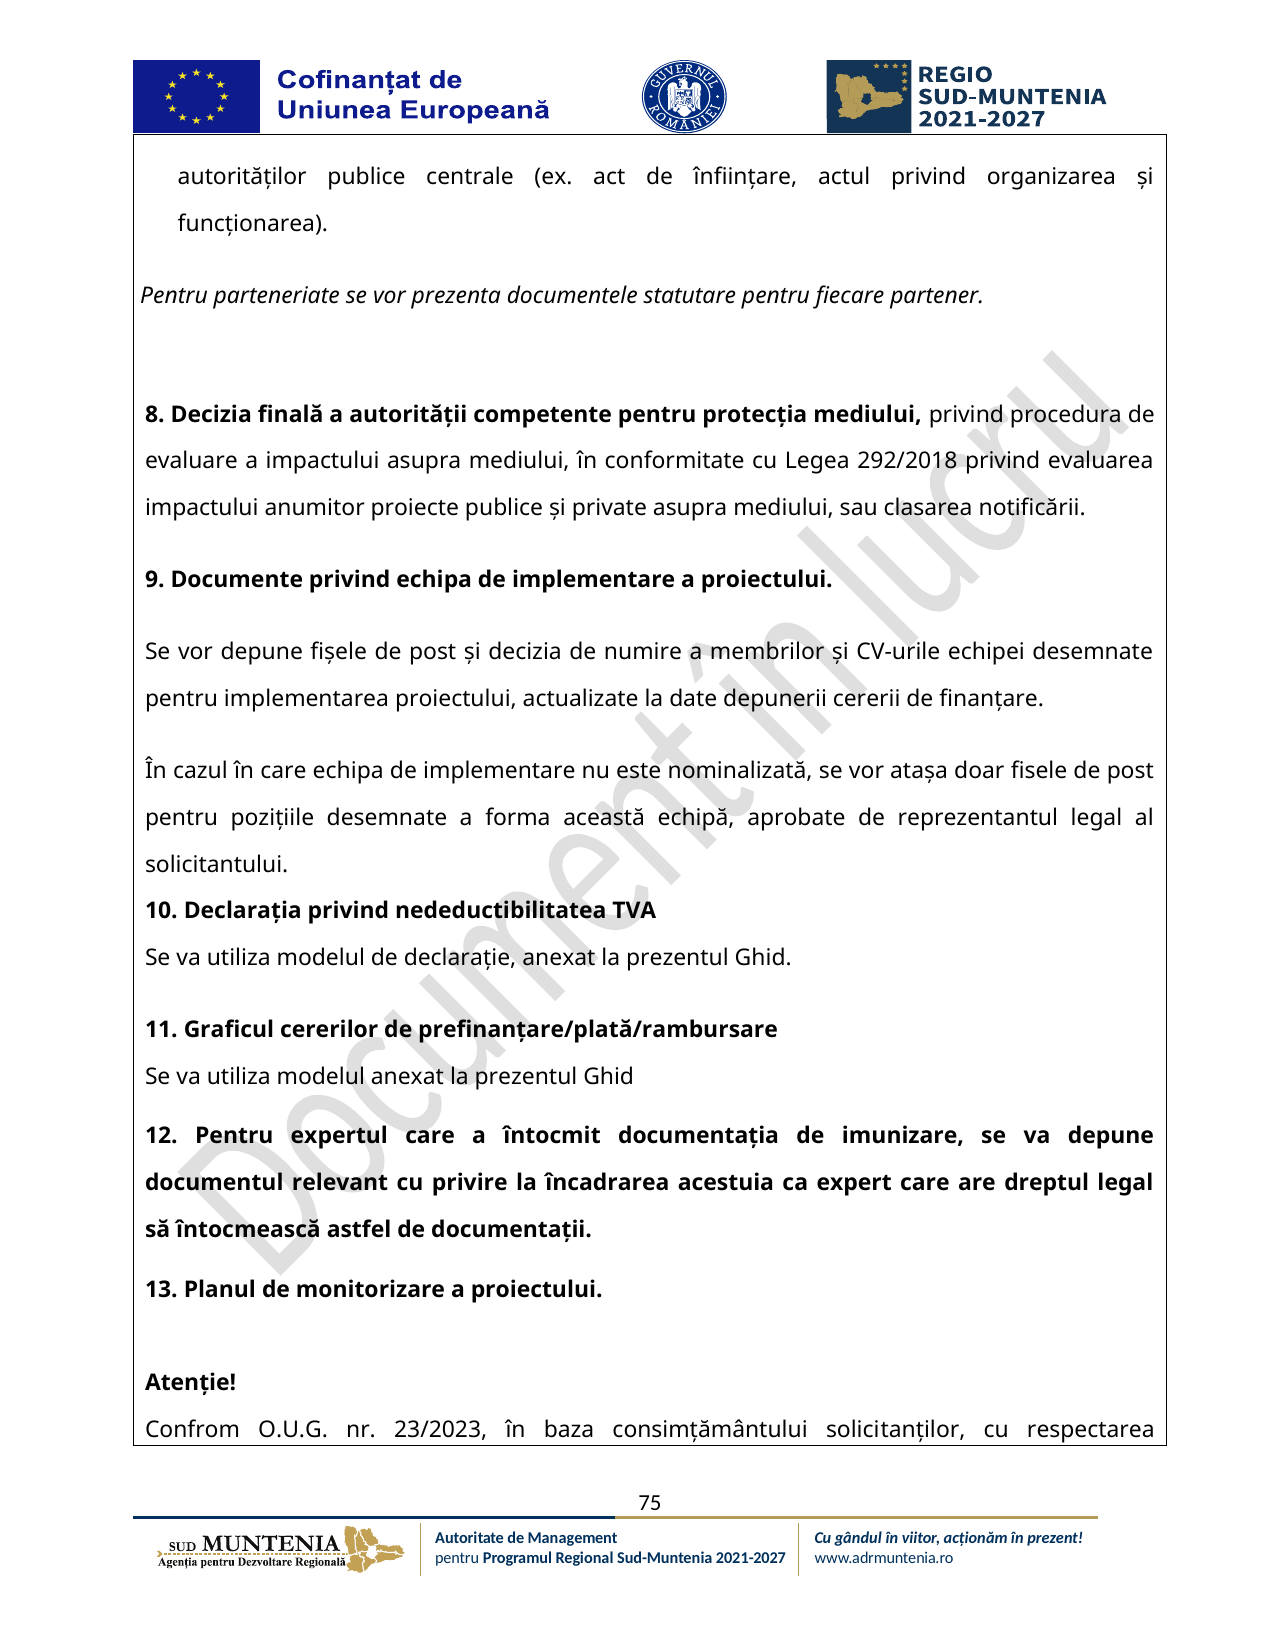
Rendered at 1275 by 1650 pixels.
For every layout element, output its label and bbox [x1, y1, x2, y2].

table_header [134, 135, 1166, 1444]
